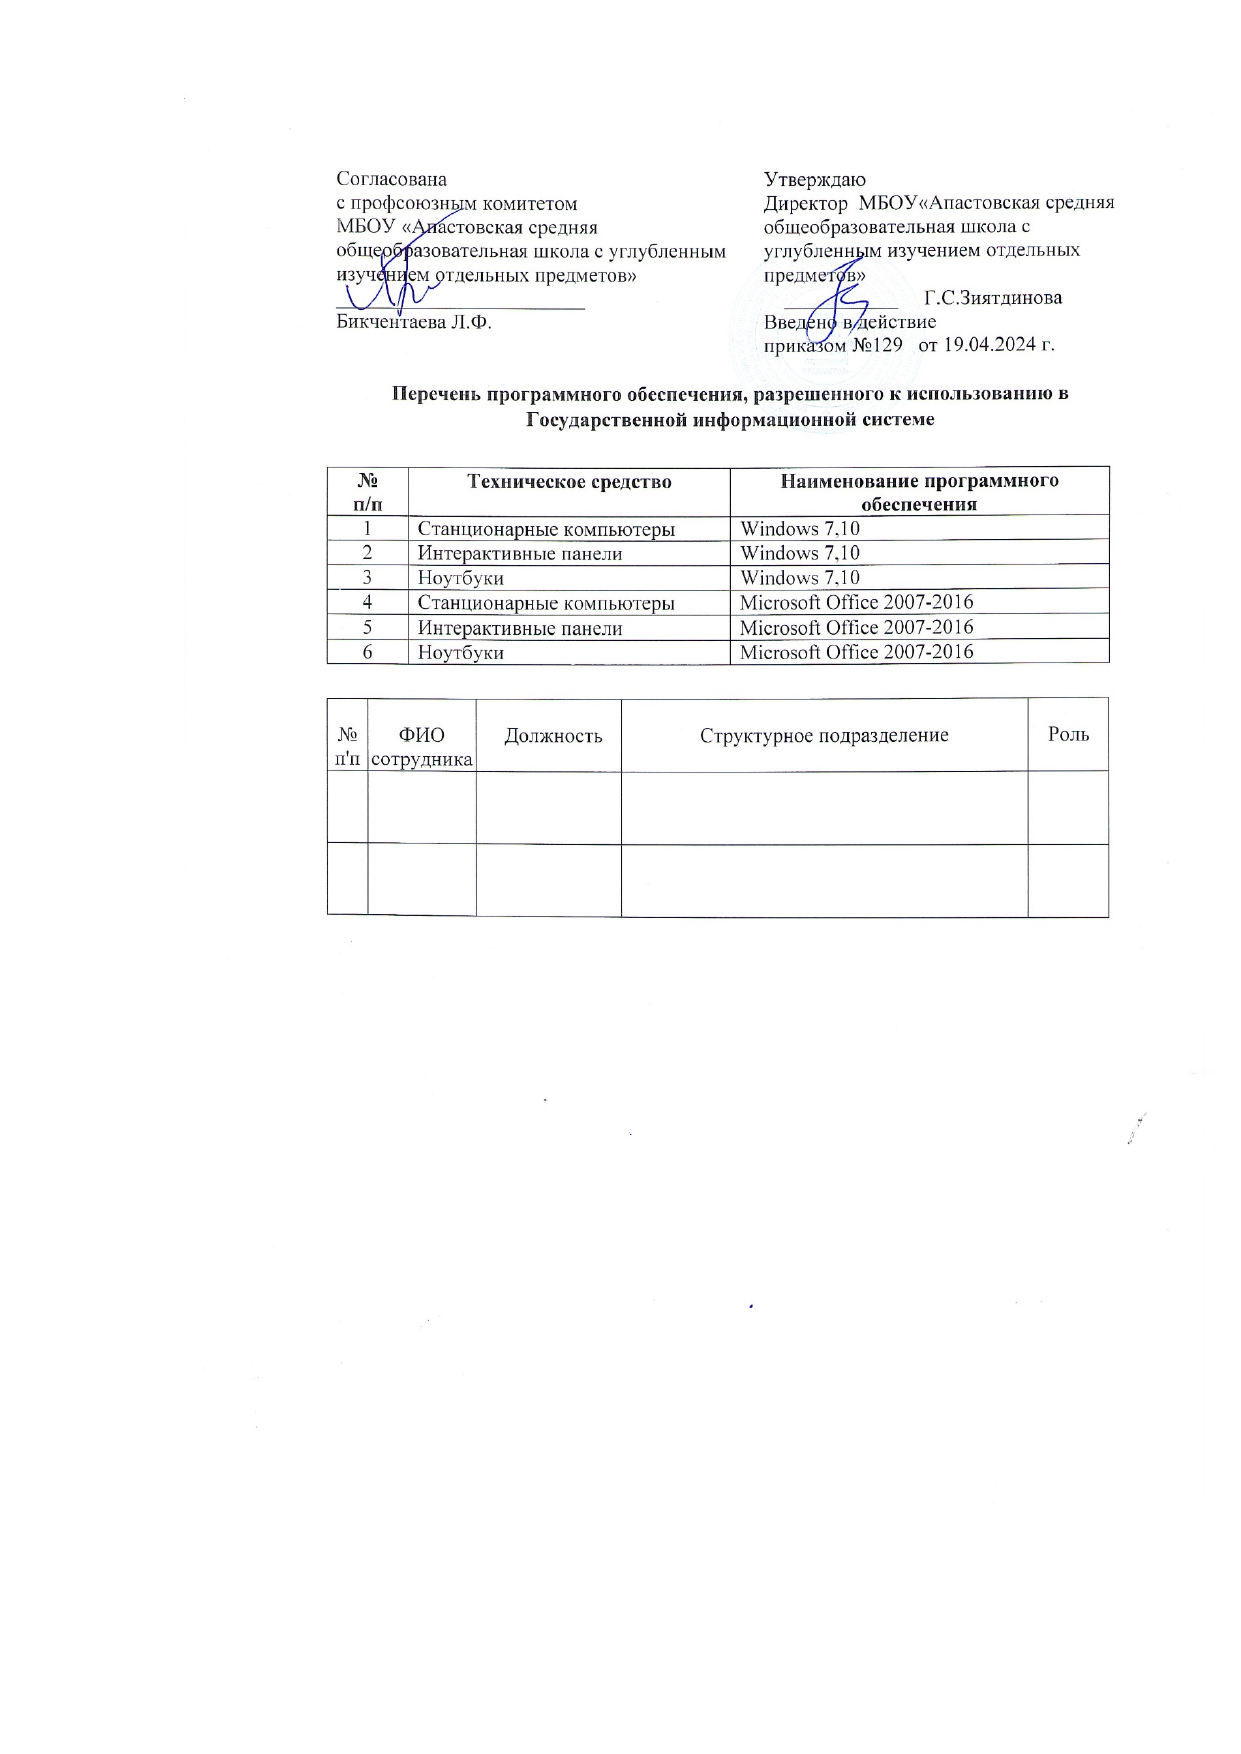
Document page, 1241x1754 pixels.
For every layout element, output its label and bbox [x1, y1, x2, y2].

picture [177, 88, 1228, 1534]
